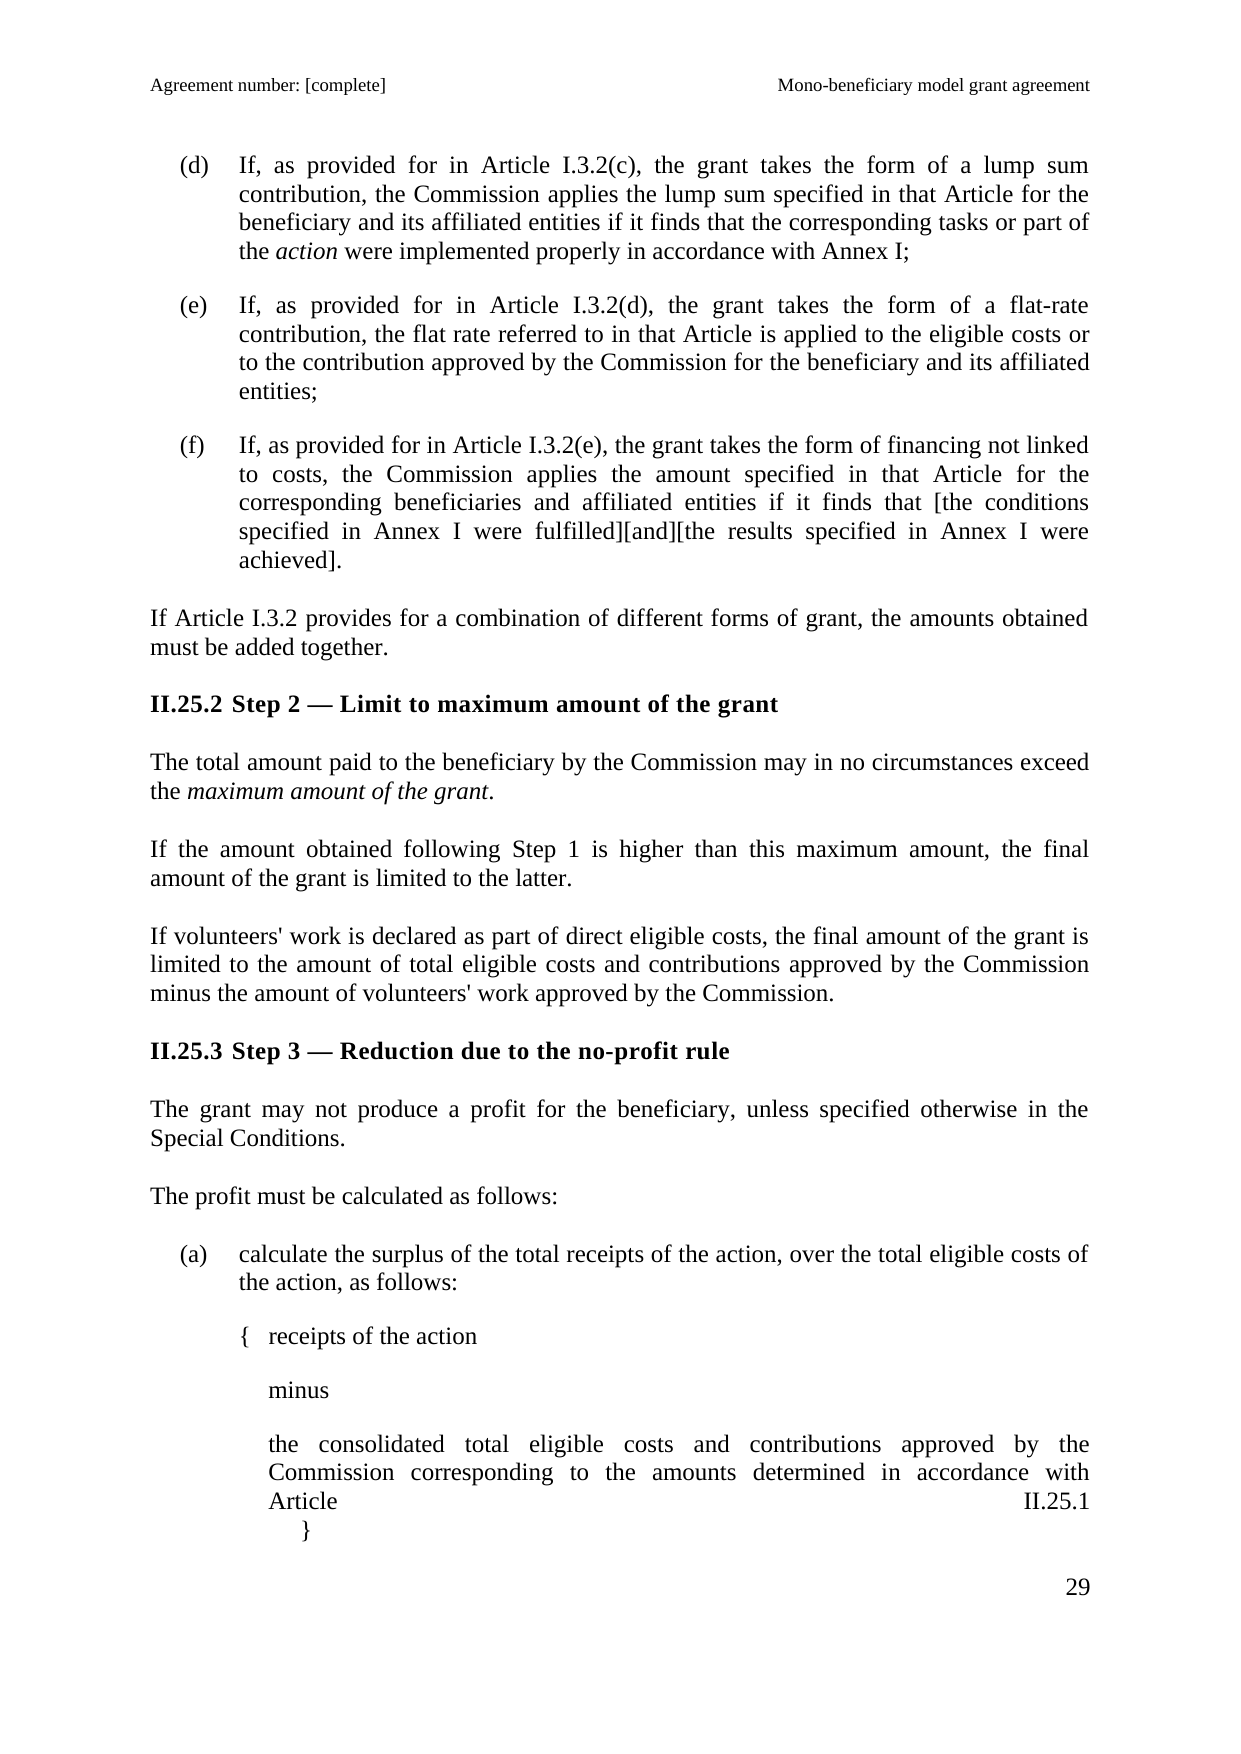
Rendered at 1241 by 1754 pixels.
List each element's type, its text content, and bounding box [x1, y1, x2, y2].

text If Article I.3.2 provides for a combination of different forms of grant, the amounts obtained must be added together. [150, 603, 1090, 660]
text minus [268, 1375, 1090, 1404]
subtitle II.25.3 Step 3 — Reduction due to the no-profit rule [150, 1036, 1090, 1065]
text (a) calculate the surplus of the total receipts of the action, over the total eligible costs of the action, as follows: [179, 1239, 1090, 1296]
text The profit must be calculated as follows: [150, 1181, 1090, 1209]
list If, as provided for in Article I.3.2(d), the grant takes the form of a flat-rate contribution, the flat rate referred to in that Article is applied to the eligible costs or to the contribution approved by the Commission for the beneficiary and its affiliated entities; [179, 290, 1090, 405]
list If, as provided for in Article I.3.2(c), the grant takes the form of a lump sum contribution, the Commission applies the lump sum specified in that Article for the beneficiary and its affiliated entities if it finds that the corresponding tasks or part of the action were implemented properly in accordance with Annex I; [179, 150, 1090, 265]
text The grant may not produce a profit for the beneficiary, unless specified otherwise in the Special Conditions. [150, 1094, 1090, 1152]
text If volunteers' work is declared as part of direct eligible costs, the final amount of the grant is limited to the amount of total eligible costs and contributions approved by the Commission minus the amount of volunteers' work approved by the Commission. [150, 921, 1090, 1007]
subtitle II.25.2 Step 2 — Limit to maximum amount of the grant [150, 689, 1090, 718]
text the consolidated total eligible costs and contributions approved by the Commission corresponding to the amounts determined in accordance with Article II.25.1 } [268, 1429, 1090, 1544]
text The total amount paid to the beneficiary by the Commission may in no circumstances exceed the maximum amount of the grant. [150, 747, 1090, 805]
text If the amount obtained following Step 1 is higher than this maximum amount, the final amount of the grant is limited to the latter. [150, 834, 1090, 892]
text { receipts of the action [239, 1321, 1090, 1350]
list If, as provided for in Article I.3.2(e), the grant takes the form of financing not linked to costs, the Commission applies the amount specified in that Article for the corresponding beneficiaries and affiliated entities if it finds that [the conditions specified in Annex I were fulfilled][and][the results specified in Annex I were achieved]. [179, 430, 1090, 574]
